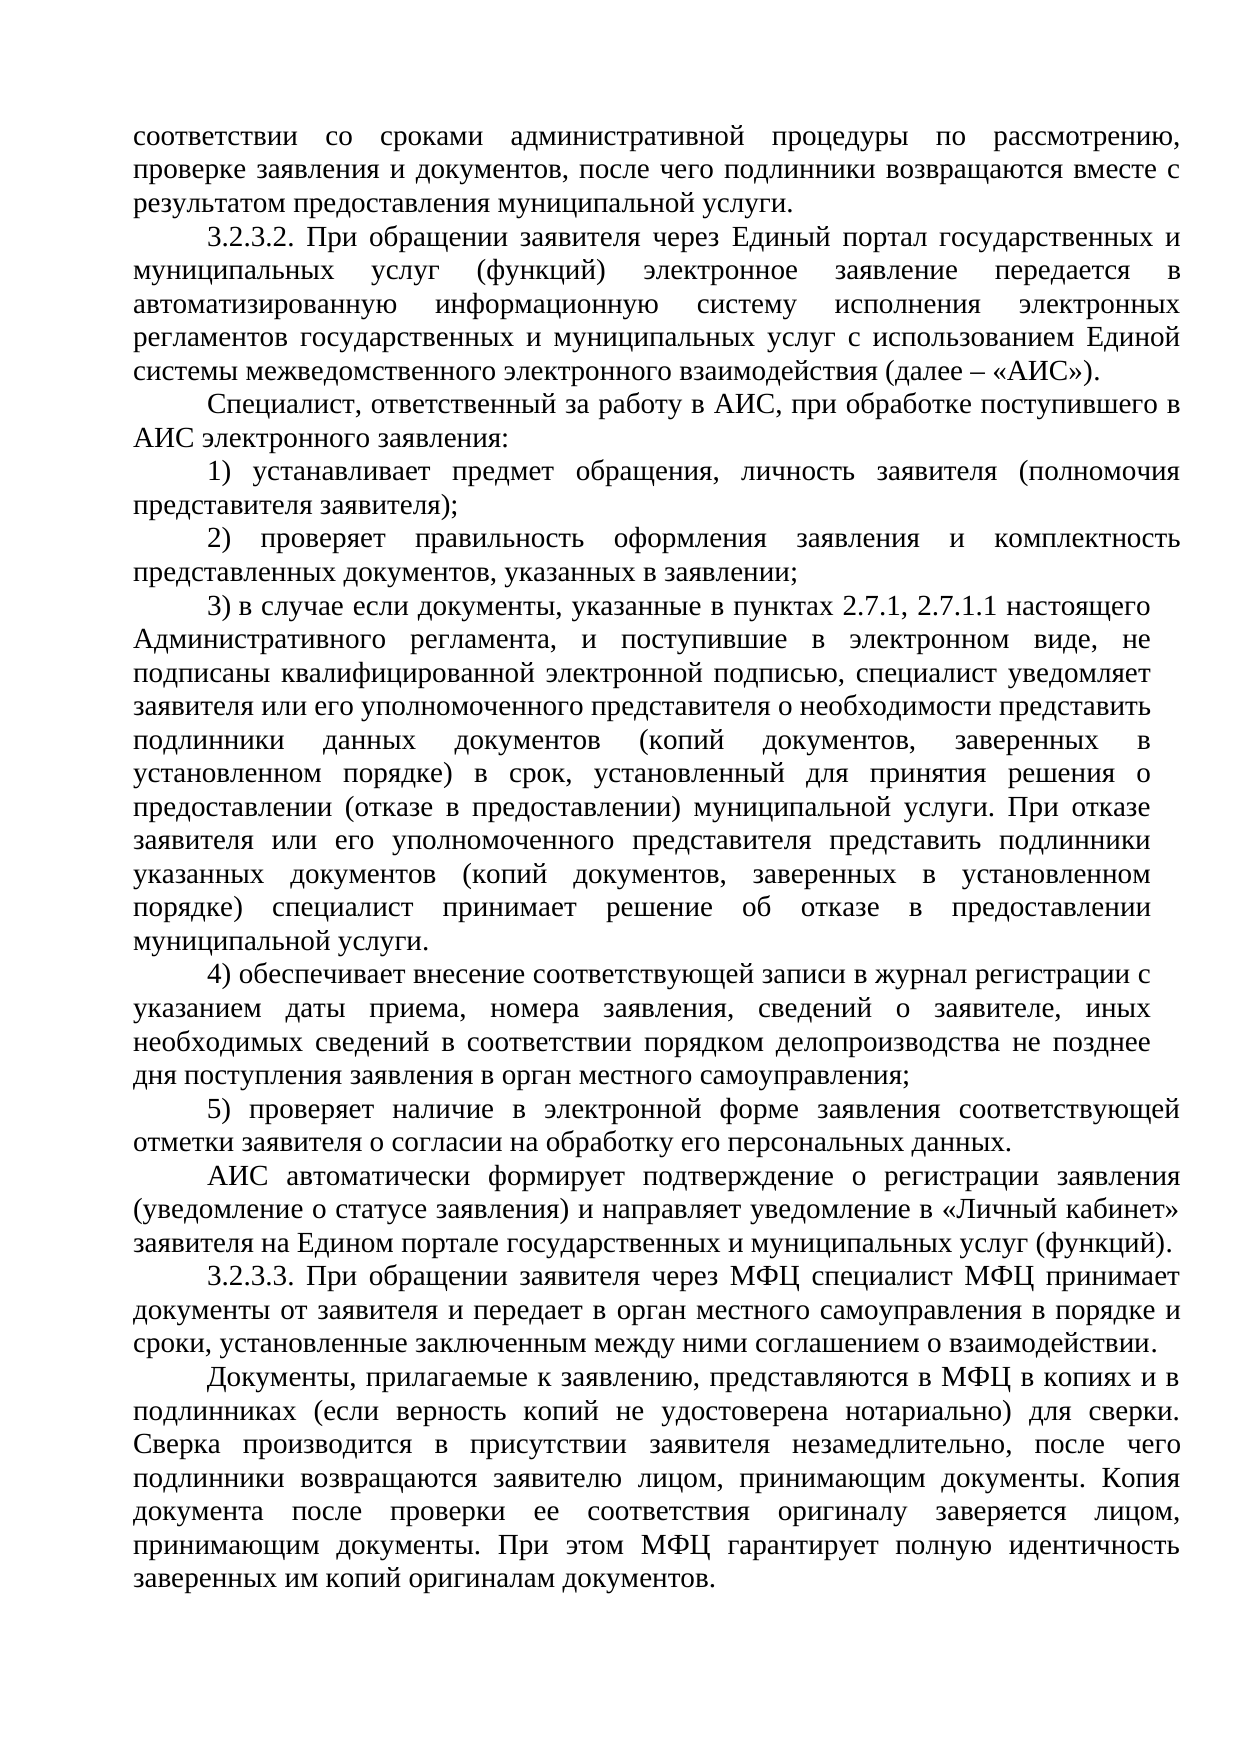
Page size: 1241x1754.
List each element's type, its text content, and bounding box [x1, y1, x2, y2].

text 3.2.3.2. При обращении заявителя через Единый портал государственных и муниципальных услуг (функций) электронное заявление передается в автоматизированную информационную систему исполнения электронных регламентов государственных и муниципальных услуг с использованием Единой системы межведомственного электронного взаимодействия (далее – «АИС»). [133, 219, 1181, 386]
text 4) обеспечивает внесение соответствующей записи в журнал регистрации с указанием даты приема, номера заявления, сведений о заявителе, иных необходимых сведений в соответствии порядком делопроизводства не позднее дня поступления заявления в орган местного самоуправления; [133, 957, 1152, 1091]
text Документы, прилагаемые к заявлению, представляются в МФЦ в копиях и в подлинниках (если верность копий не удостоверена нотариально) для сверки. Сверка производится в присутствии заявителя незамедлительно, после чего подлинники возвращаются заявителю лицом, принимающим документы. Копия документа после проверки ее соответствия оригиналу заверяется лицом, принимающим документы. При этом МФЦ гарантирует полную идентичность заверенных им копий оригиналам документов. [133, 1359, 1181, 1594]
text 2) проверяет правильность оформления заявления и комплектность представленных документов, указанных в заявлении; [133, 521, 1181, 588]
text Специалист, ответственный за работу в АИС, при обработке поступившего в АИС электронного заявления: [133, 386, 1181, 453]
text 3) в случае если документы, указанные в пунктах 2.7.1, 2.7.1.1 настоящего Административного регламента, и поступившие в электронном виде, не подписаны квалифицированной электронной подписью, специалист уведомляет заявителя или его уполномоченного представителя о необходимости представить подлинники данных документов (копий документов, заверенных в установленном порядке) в срок, установленный для принятия решения о предоставлении (отказе в предоставлении) муниципальной услуги. При отказе заявителя или его уполномоченного представителя представить подлинники указанных документов (копий документов, заверенных в установленном порядке) специалист принимает решение об отказе в предоставлении муниципальной услуги. [133, 588, 1152, 957]
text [133, 118, 1181, 219]
text 5) проверяет наличие в электронной форме заявления соответствующей отметки заявителя о согласии на обработку его персональных данных. [133, 1091, 1181, 1158]
text АИС автоматически формирует подтверждение о регистрации заявления (уведомление о статусе заявления) и направляет уведомление в «Личный кабинет» заявителя на Едином портале государственных и муниципальных услуг (функций). [133, 1158, 1181, 1258]
text 3.2.3.3. При обращении заявителя через МФЦ специалист МФЦ принимает документы от заявителя и передает в орган местного самоуправления в порядке и сроки, установленные заключенным между ними соглашением о взаимодействии. [133, 1258, 1181, 1359]
text 1) устанавливает предмет обращения, личность заявителя (полномочия представителя заявителя); [133, 453, 1181, 521]
